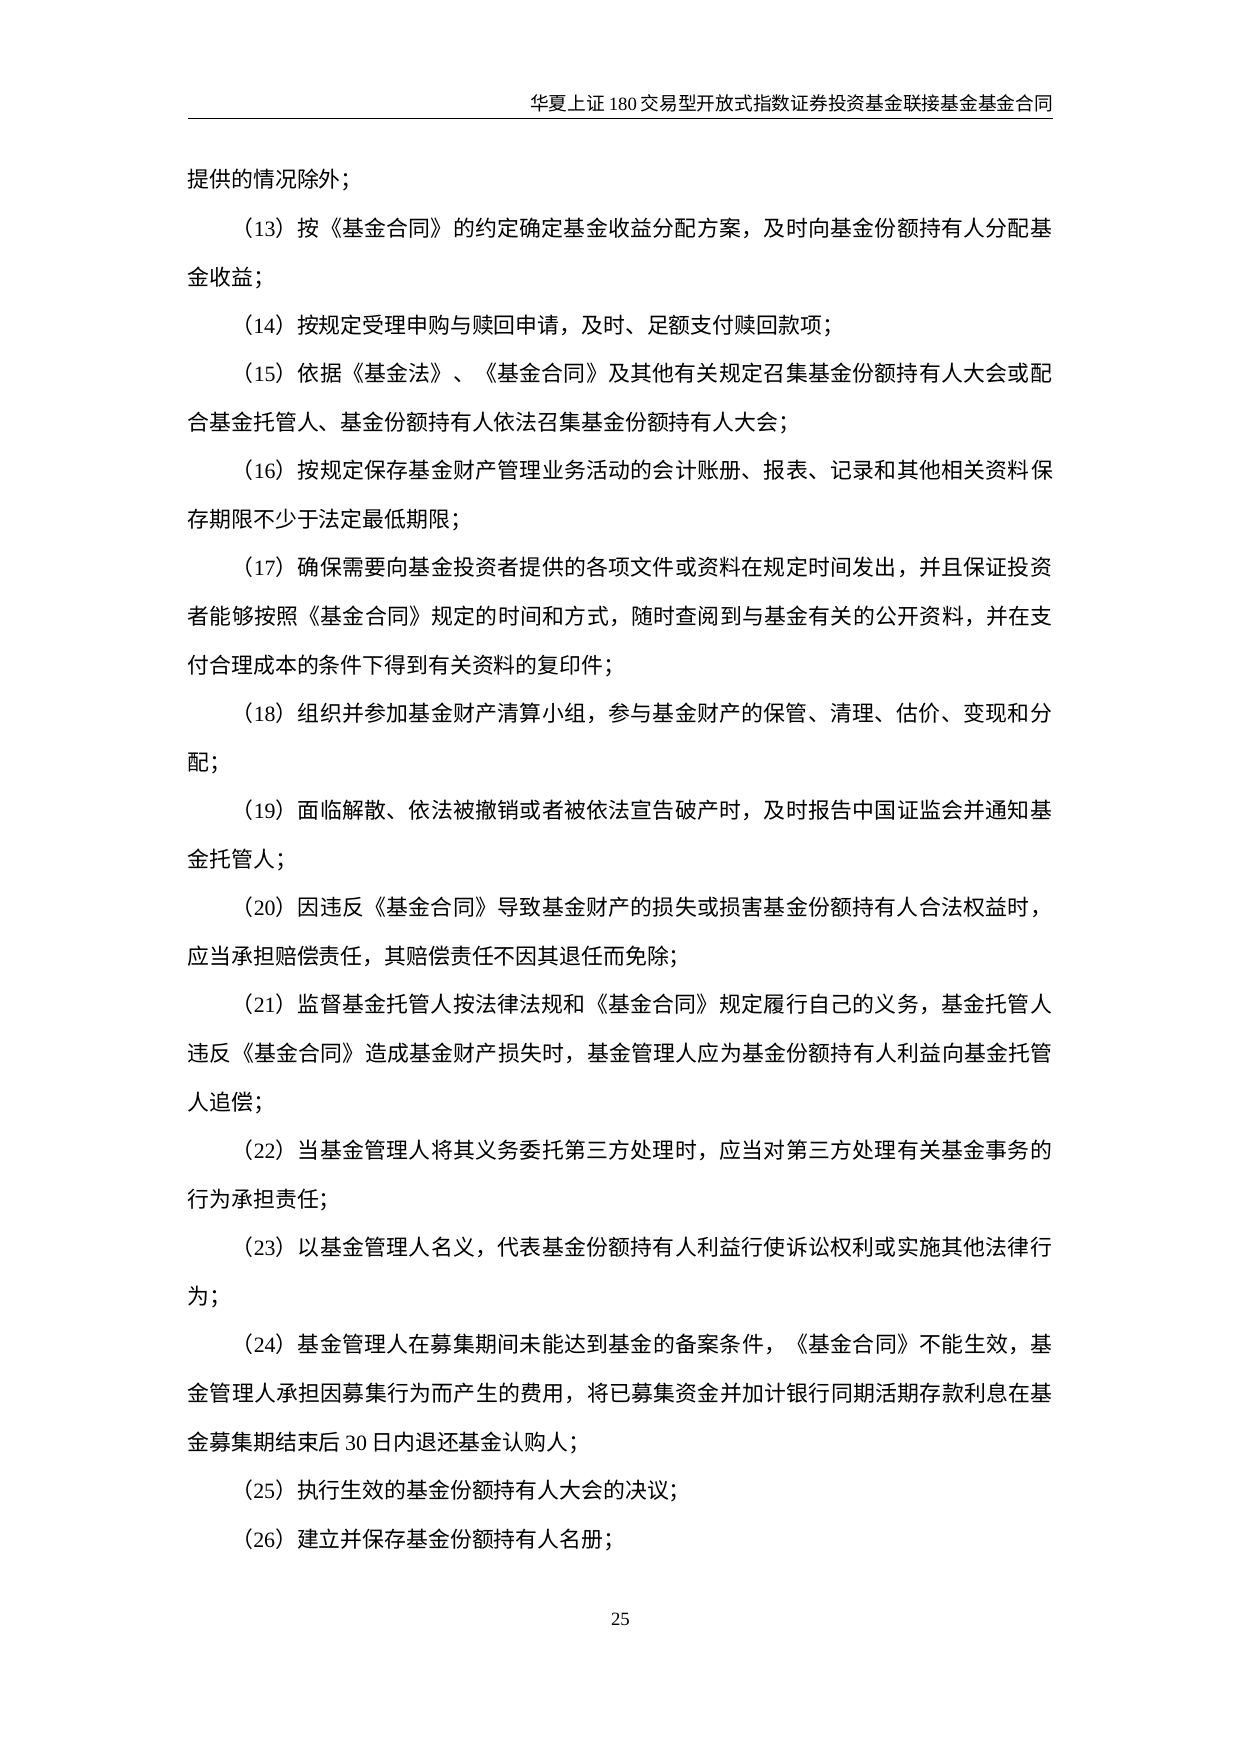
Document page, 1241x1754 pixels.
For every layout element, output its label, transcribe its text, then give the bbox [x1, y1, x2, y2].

text （23）以基金管理人名义，代表基金份额持有人利益行使诉讼权利或实施其他法律行为； [187, 1230, 1053, 1311]
text （18）组织并参加基金财产清算小组，参与基金财产的保管、清理、估价、变现和分配； [187, 696, 1053, 777]
text （15）依据《基金法》、《基金合同》及其他有关规定召集基金份额持有人大会或配合基金托管人、基金份额持有人依法召集基金份额持有人大会； [187, 356, 1053, 437]
text （17）确保需要向基金投资者提供的各项文件或资料在规定时间发出，并且保证投资者能够按照《基金合同》规定的时间和方式，随时查阅到与基金有关的公开资料，并在支付合理成本的条件下得到有关资料的复印件； [187, 550, 1053, 680]
text （20）因违反《基金合同》导致基金财产的损失或损害基金份额持有人合法权益时，应当承担赔偿责任，其赔偿责任不因其退任而免除； [187, 890, 1053, 971]
text （14）按规定受理申购与赎回申请，及时、足额支付赎回款项； [187, 307, 1053, 340]
text （21）监督基金托管人按法律法规和《基金合同》规定履行自己的义务，基金托管人违反《基金合同》造成基金财产损失时，基金管理人应为基金份额持有人利益向基金托管人追偿； [187, 987, 1053, 1117]
text （26）建立并保存基金份额持有人名册； [187, 1521, 1053, 1554]
text （24）基金管理人在募集期间未能达到基金的备案条件，《基金合同》不能生效，基金管理人承担因募集行为而产生的费用，将已募集资金并加计银行同期活期存款利息在基金募集期结束后30日内退还基金认购人； [187, 1327, 1053, 1457]
text （22）当基金管理人将其义务委托第三方处理时，应当对第三方处理有关基金事务的行为承担责任； [187, 1133, 1053, 1214]
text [187, 162, 1053, 194]
text （25）执行生效的基金份额持有人大会的决议； [187, 1473, 1053, 1505]
text （13）按《基金合同》的约定确定基金收益分配方案，及时向基金份额持有人分配基金收益； [187, 210, 1053, 292]
text （16）按规定保存基金财产管理业务活动的会计账册、报表、记录和其他相关资料保存期限不少于法定最低期限； [187, 453, 1053, 534]
text （19）面临解散、依法被撤销或者被依法宣告破产时，及时报告中国证监会并通知基金托管人； [187, 793, 1053, 874]
